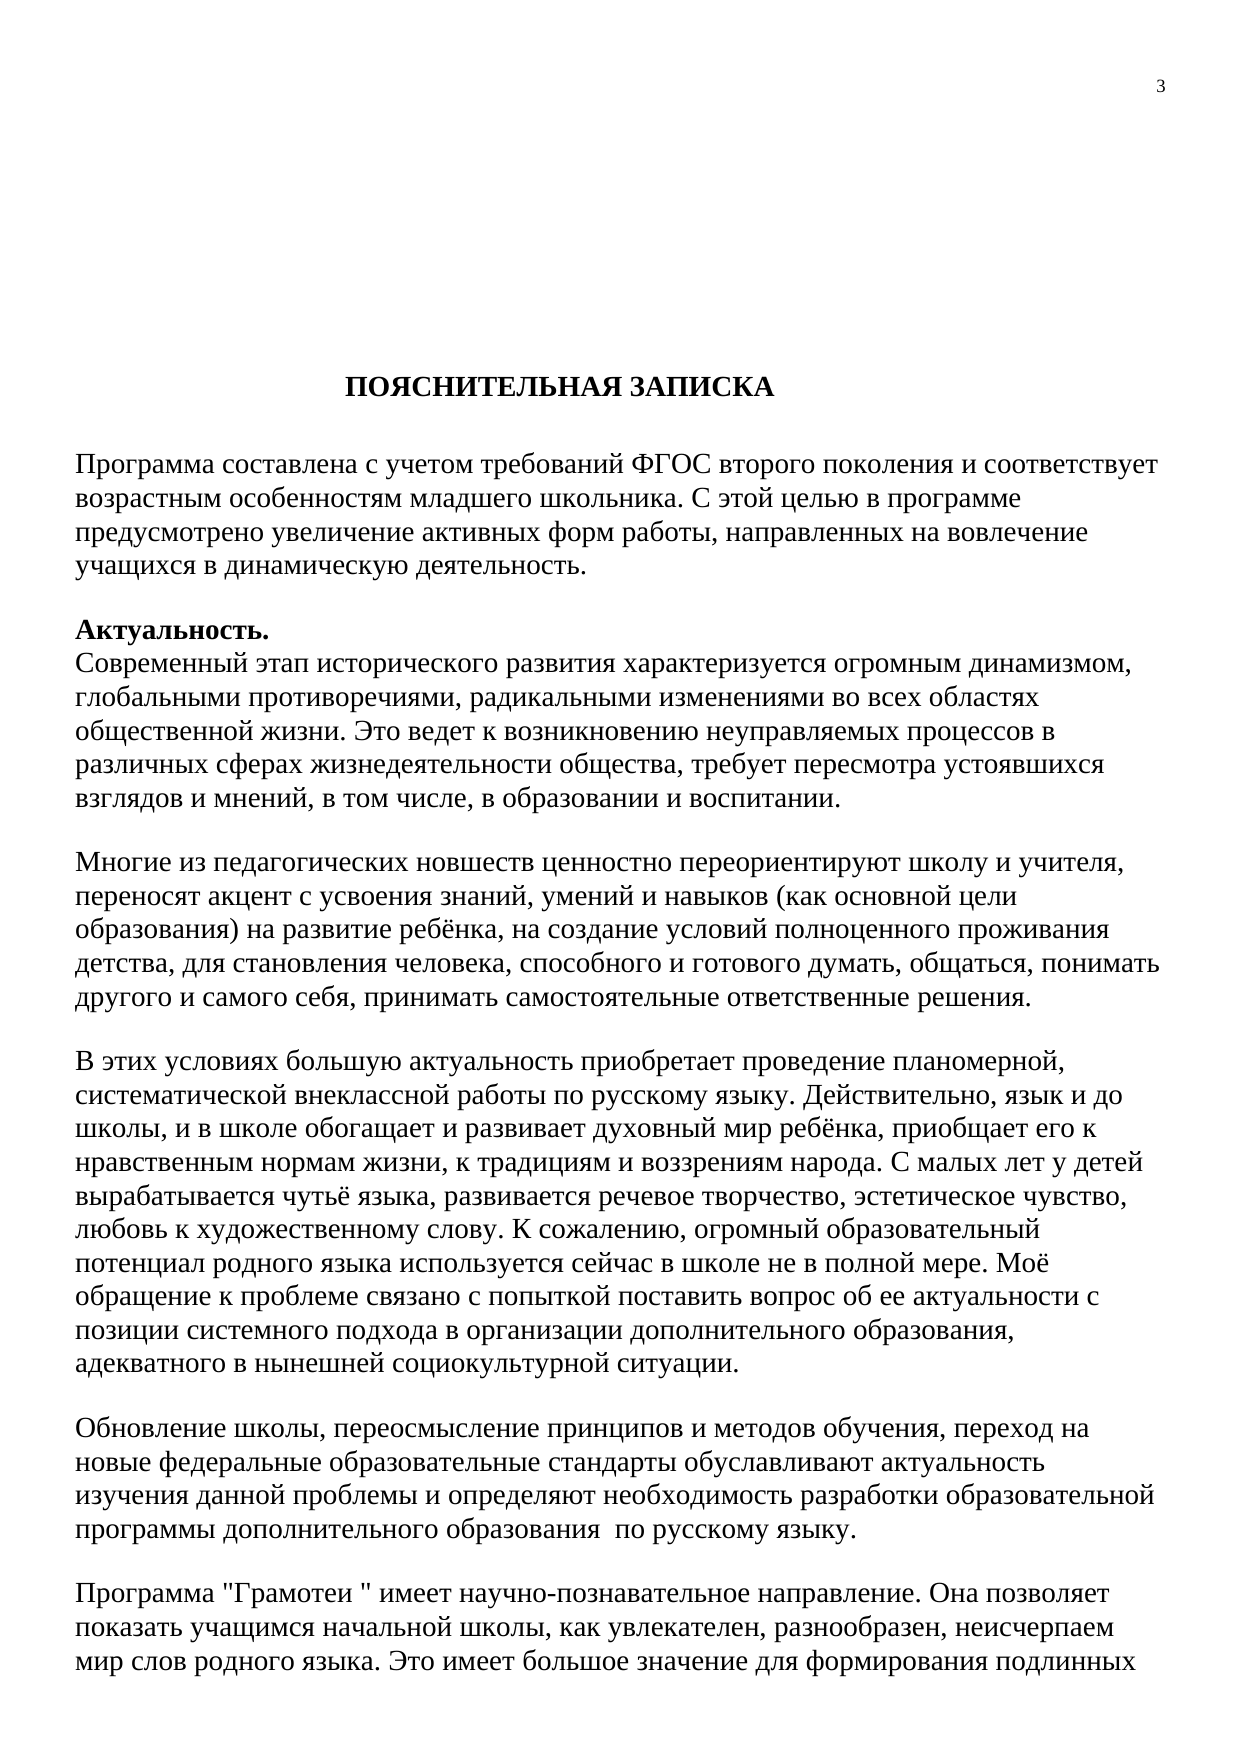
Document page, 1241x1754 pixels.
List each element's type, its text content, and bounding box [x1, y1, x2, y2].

text Актуальность. [75, 612, 1165, 646]
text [75, 1576, 1165, 1676]
text пояснительная записка [75, 369, 1165, 403]
text Программа составлена с учетом требований ФГОС второго поколения и соответствует возрастным особенностям младшего школьника. С этой целью в программе предусмотрено увеличение активных форм работы, направленных на вовлечение учащихся в динамическую деятельность. [75, 447, 1165, 581]
text Современный этап исторического развития характеризуется огромным динамизмом, глобальными противоречиями, радикальными изменениями во всех областях общественной жизни. Это ведет к возникновению неуправляемых процессов в различных сферах жизнедеятельности общества, требует пересмотра устоявшихся взглядов и мнений, в том числе, в образовании и воспитании. [75, 646, 1165, 813]
text В этих условиях большую актуальность приобретает проведение планомерной, систематической внеклассной работы по русскому языку. Действительно, язык и до школы, и в школе обогащает и развивает духовный мир ребёнка, приобщает его к нравственным нормам жизни, к традициям и воззрениям народа. С малых лет у детей вырабатывается чутьё языка, развивается речевое творчество, эстетическое чувство, любовь к художественному слову. К сожалению, огромный образовательный потенциал родного языка используется сейчас в школе не в полной мере. Моё обращение к проблеме связано с попыткой поставить вопрос об ее актуальности с позиции системного подхода в организации дополнительного образования, адекватного в нынешней социокультурной ситуации. [75, 1043, 1165, 1379]
text Обновление школы, переосмысление принципов и методов обучения, переход на новые федеральные образовательные стандарты обуславливают актуальность изучения данной проблемы и определяют необходимость разработки образовательной программы дополнительного образования по русскому языку. [75, 1410, 1165, 1544]
text Многие из педагогических новшеств ценностно переориентируют школу и учителя, переносят акцент с усвоения знаний, умений и навыков (как основной цели образования) на развитие ребёнка, на создание условий полноценного проживания детства, для становления человека, способного и готового думать, общаться, понимать другого и самого себя, принимать самостоятельные ответственные решения. [75, 844, 1165, 1012]
